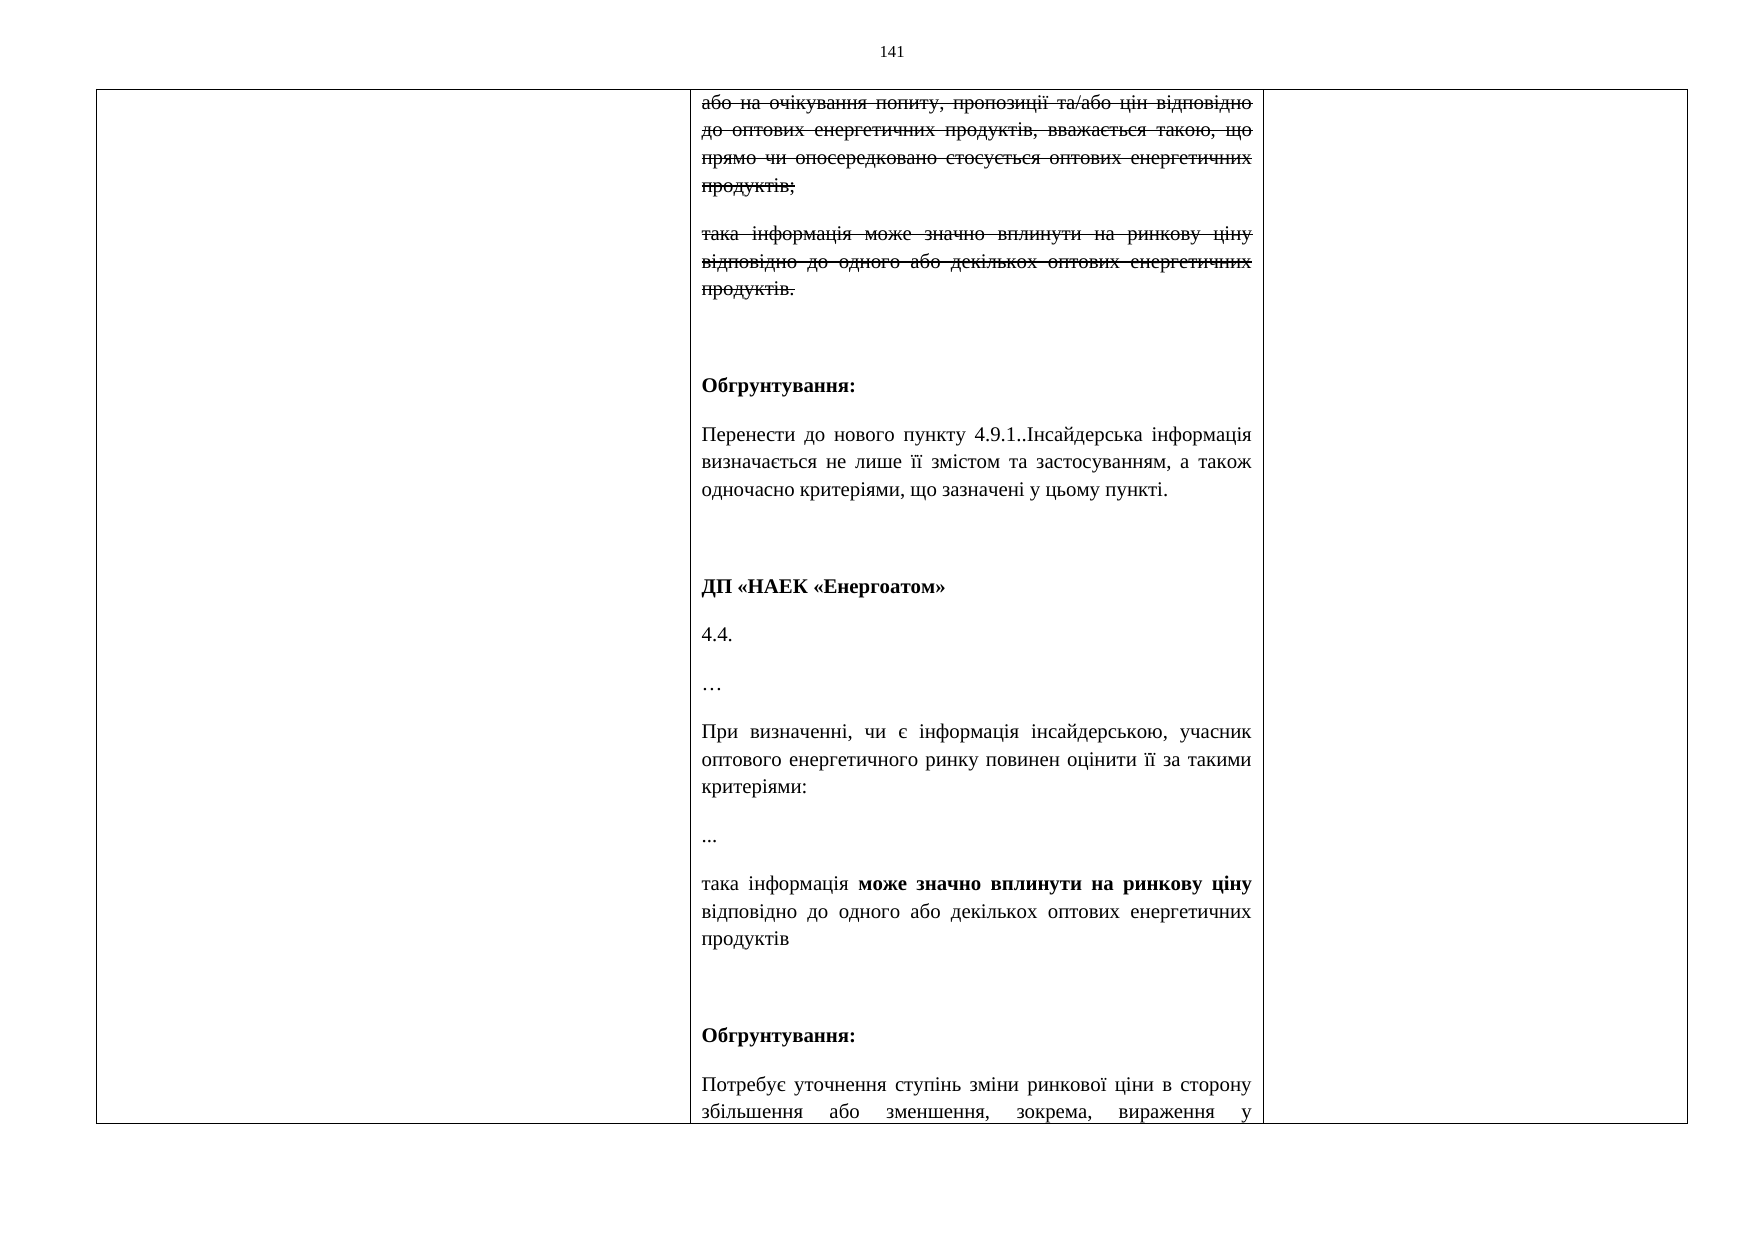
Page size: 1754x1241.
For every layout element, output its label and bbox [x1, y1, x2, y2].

table_cell [1264, 90, 1687, 1123]
table_cell [97, 90, 690, 1123]
table_cell [691, 90, 1263, 1123]
